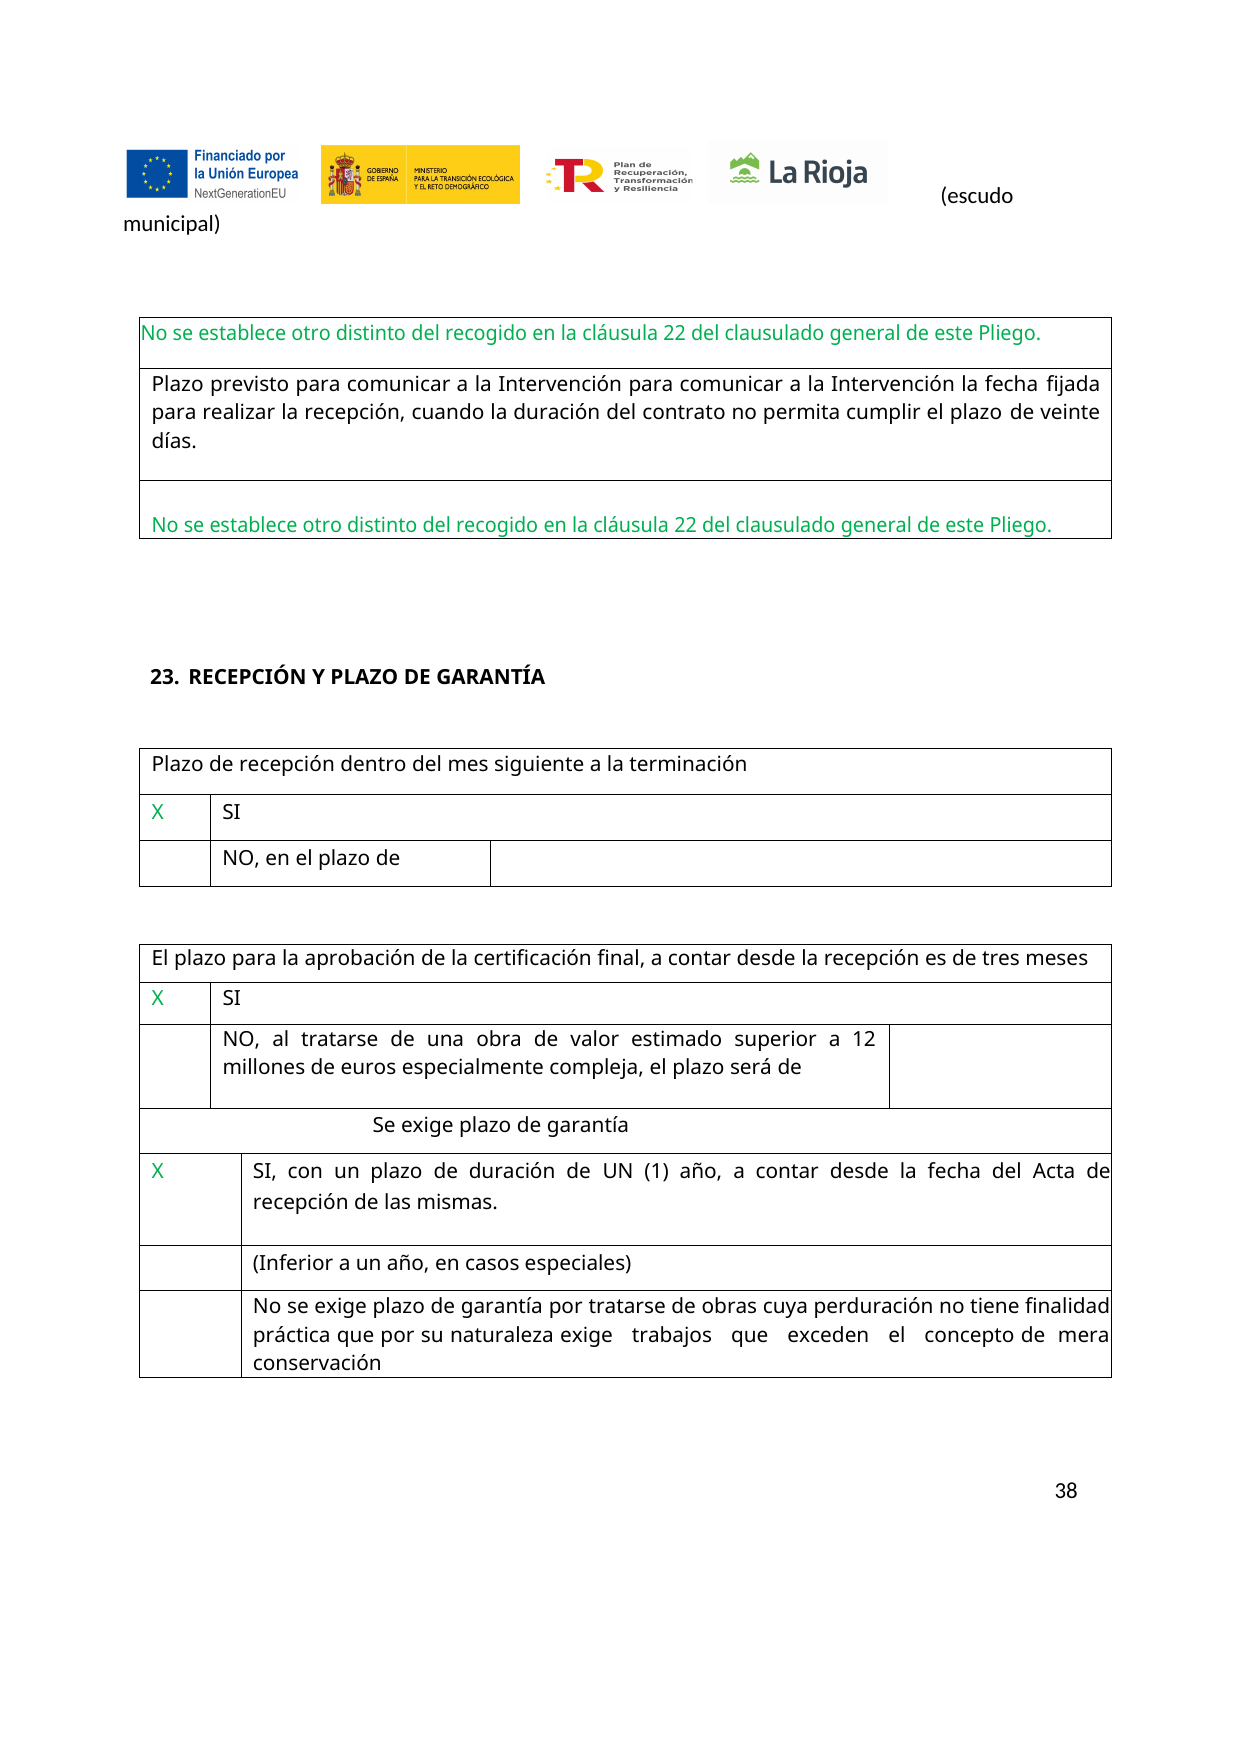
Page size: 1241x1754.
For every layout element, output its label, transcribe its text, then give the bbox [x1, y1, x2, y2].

picture [321, 145, 520, 204]
table_cell Plazo previsto para comunicar a la Intervención para comunicar a la Intervención la fecha fijada para realizar la recepción, cuando la duración del contrato no permita cumplir el plazo de veinte días. [140, 369, 1111, 480]
table_cell No se establece otro distinto del recogido en la cláusula 22 del clausulado general de este Pliego. [140, 318, 1111, 368]
table_header Plazo de recepción dentro del mes siguiente a la terminación [140, 749, 1111, 794]
table_cell NO, al tratarse de una obra de valor estimado superior a 12 millones de euros especialmente compleja, el plazo será de [211, 1025, 889, 1107]
table_cell [890, 1025, 1111, 1107]
table_cell [140, 841, 210, 886]
picture [122, 142, 301, 204]
table_cell X [140, 983, 210, 1023]
table_cell [140, 1246, 241, 1290]
picture [545, 147, 693, 204]
table_cell No se exige plazo de garantía por tratarse de obras cuya perduración no tiene finalidad práctica que por su naturaleza exige trabajos que exceden el concepto de mera conservación [242, 1291, 1111, 1377]
table_cell (Inferior a un año, en casos especiales) [242, 1246, 1111, 1290]
table_cell [140, 1291, 241, 1377]
table_cell NO, en el plazo de [211, 841, 490, 886]
table_cell [140, 1025, 210, 1107]
table_cell SI [211, 795, 1111, 840]
list RECEPCIÓN Y PLAZO DE GARANTÍA [150, 662, 1077, 691]
picture [708, 140, 889, 204]
table_cell [491, 841, 1111, 886]
table_cell SI [211, 983, 1111, 1023]
table_header El plazo para la aprobación de la certificación final, a contar desde la recepción es de tres meses [140, 945, 1111, 982]
table_cell X [140, 795, 210, 840]
table_cell No se establece otro distinto del recogido en la cláusula 22 del clausulado general de este Pliego. [140, 481, 1111, 538]
table_cell X [140, 1154, 241, 1245]
table_cell Se exige plazo de garantía [140, 1109, 1111, 1153]
table_cell SI, con un plazo de duración de UN (1) año, a contar desde la fecha del Acta de recepción de las mismas. [242, 1154, 1111, 1245]
